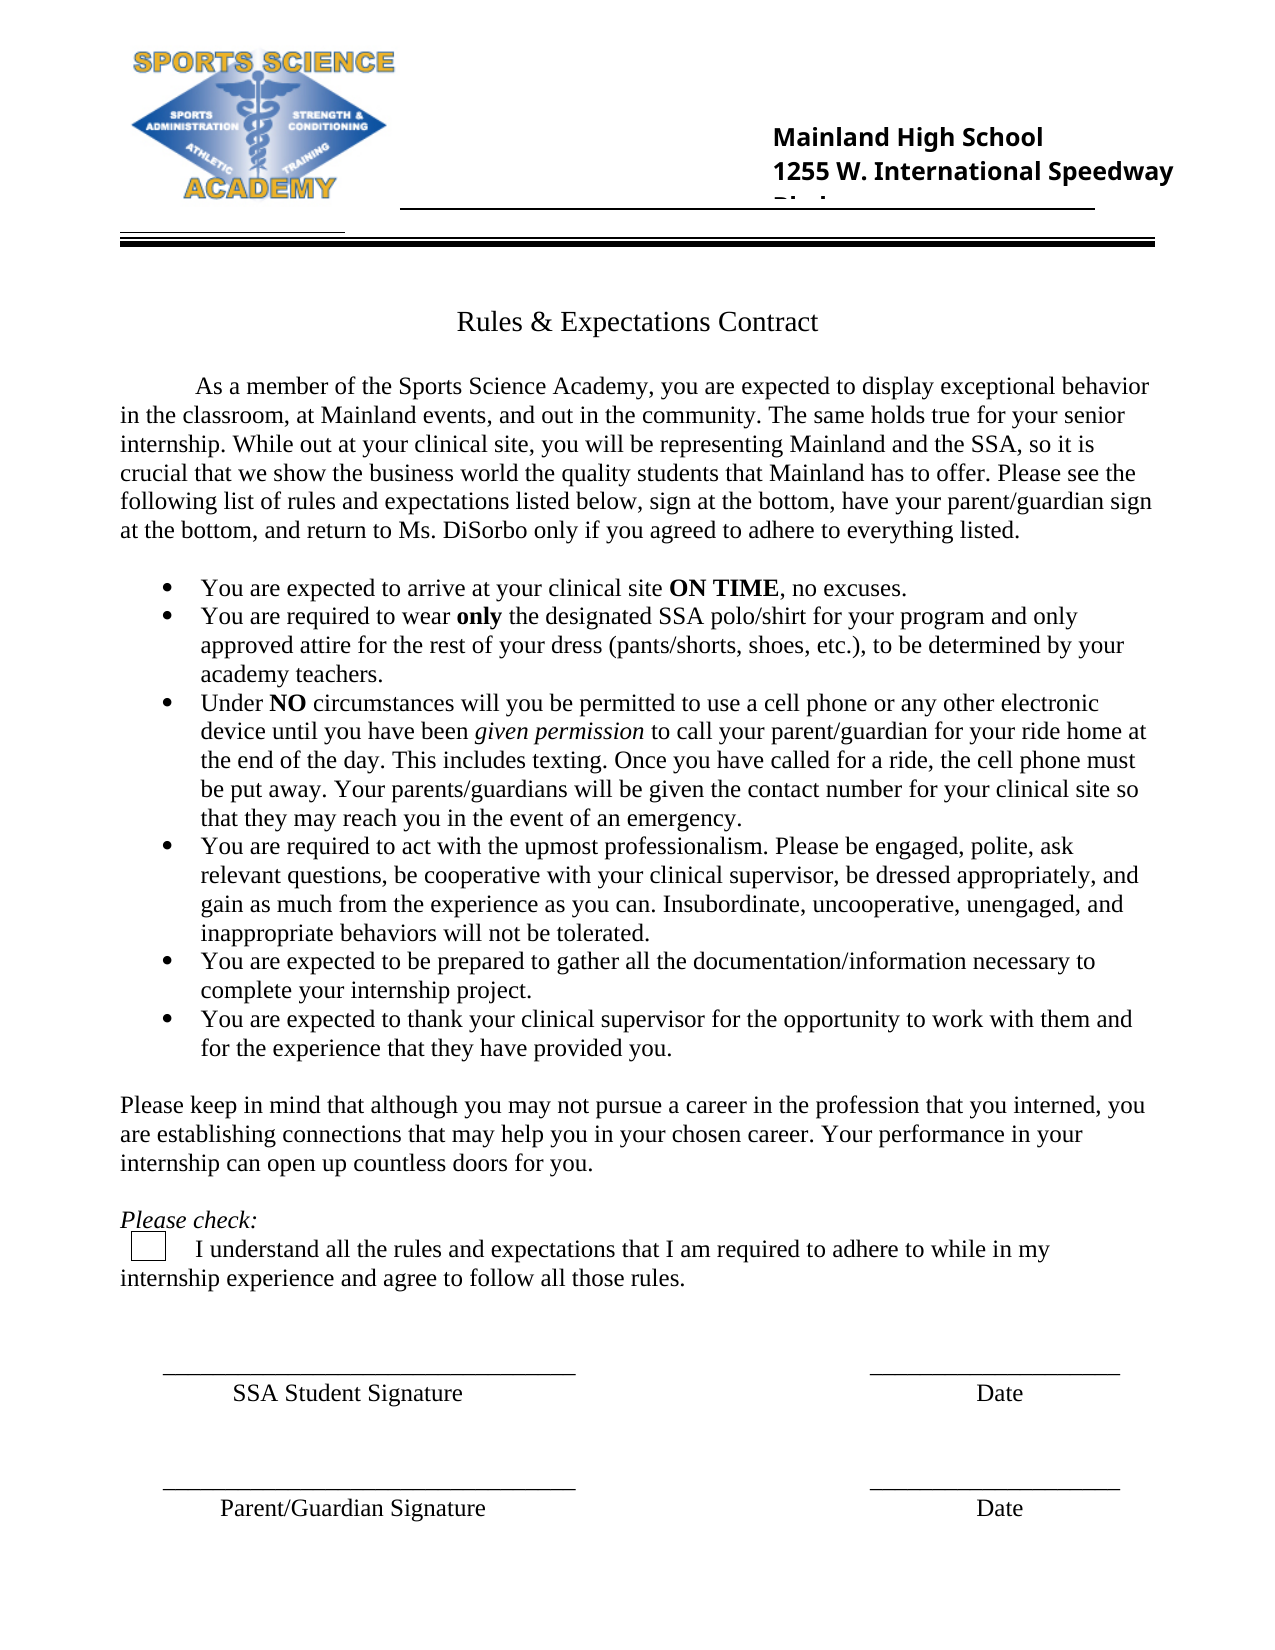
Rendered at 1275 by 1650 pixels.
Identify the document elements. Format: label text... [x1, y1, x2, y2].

list You are required to act with the upmost professionalism. Please be engaged, polite, ask relevant questions, be cooperative with your clinical supervisor, be dressed appropriately, and gain as much from the experience as you can. Insubordinate, uncooperative, unengaged, and inappropriate behaviors will not be tolerated. [163, 831, 1155, 946]
text _________________________________ ____________________ [163, 1349, 1155, 1378]
list You are expected to thank your clinical supervisor for the opportunity to work with them and for the experience that they have provided you. [163, 1004, 1155, 1061]
text Parent/Guardian Signature Date [163, 1493, 1155, 1521]
text As a member of the Sports Science Academy, you are expected to display exceptional behavior in the classroom, at Mainland events, and out in the community. The same holds true for your senior internship. While out at your clinical site, you will be representing Mainland and the SSA, so it is crucial that we show the business world the quality students that Mainland has to offer. Please see the following list of rules and expectations listed below, sign at the bottom, have your parent/guardian sign at the bottom, and return to Ms. DiSorbo only if you agreed to adhere to everything listed. [120, 371, 1155, 544]
list Under NO circumstances will you be permitted to use a cell phone or any other electronic device until you have been given permission to call your parent/guardian for your ride home at the end of the day. This includes texting. Once you have called for a ride, the cell phone must be put away. Your parents/guardians will be given the contact number for your clinical site so that they may reach you in the event of an emergency. [163, 688, 1155, 831]
picture [120, 37, 400, 207]
list You are expected to arrive at your clinical site ON TIME, no excuses. [163, 573, 1155, 601]
text Rules & Expectations Contract [120, 304, 1155, 338]
text SSA Student Signature Date [163, 1378, 1155, 1406]
list You are expected to be prepared to gather all the documentation/information necessary to complete your internship project. [163, 946, 1155, 1004]
text Please keep in mind that although you may not pursue a career in the profession that you interned, you are establishing connections that may help you in your chosen career. Your performance in your internship can open up countless doors for you. [120, 1090, 1155, 1176]
list You are required to wear only the designated SSA polo/shirt for your program and only approved attire for the rest of your dress (pants/shorts, shoes, etc.), to be determined by your academy teachers. [163, 601, 1155, 688]
text I understand all the rules and expectations that I am required to adhere to while in my internship experience and agree to follow all those rules. [120, 1234, 1155, 1291]
text _________________________________ ____________________ [163, 1464, 1155, 1493]
text Please check: [120, 1205, 1155, 1234]
